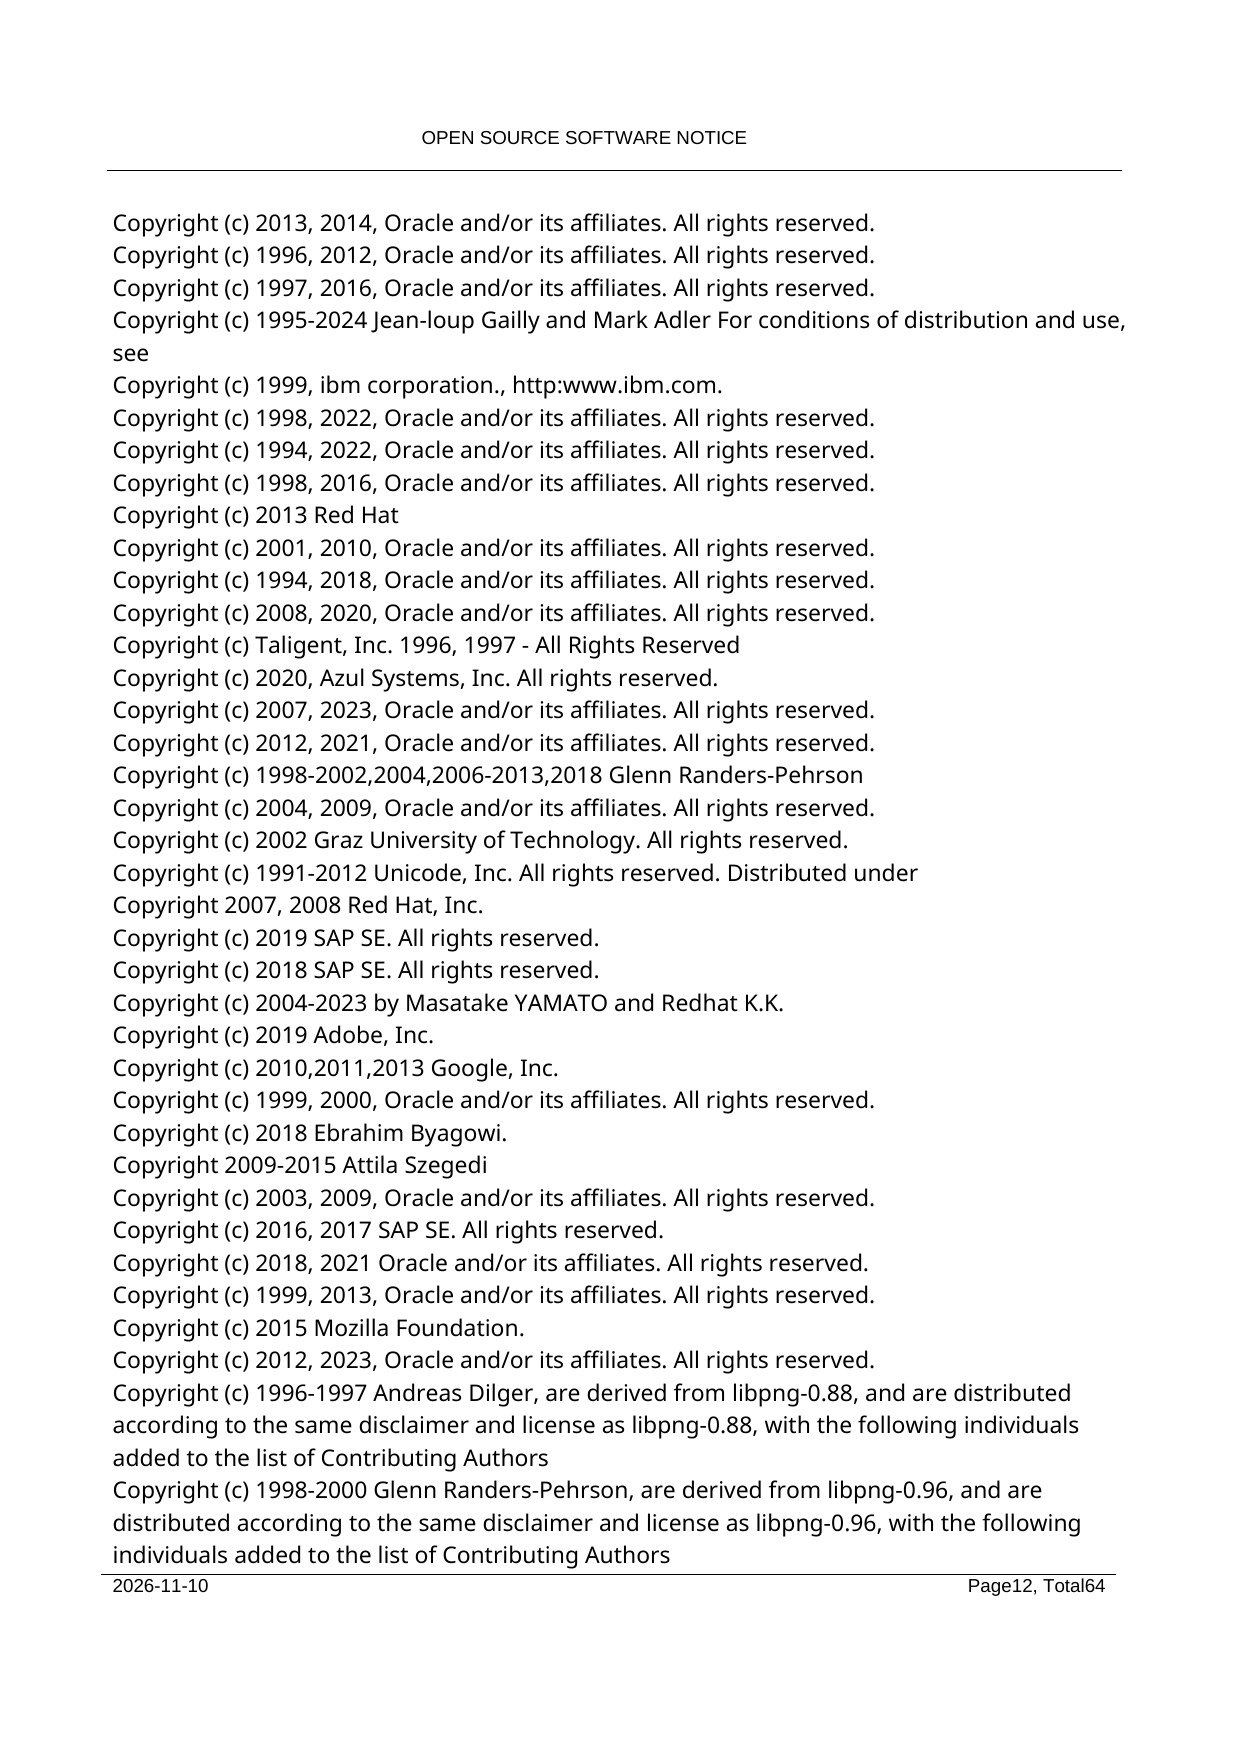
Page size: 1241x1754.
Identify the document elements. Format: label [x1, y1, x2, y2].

text [112, 206, 1128, 1571]
